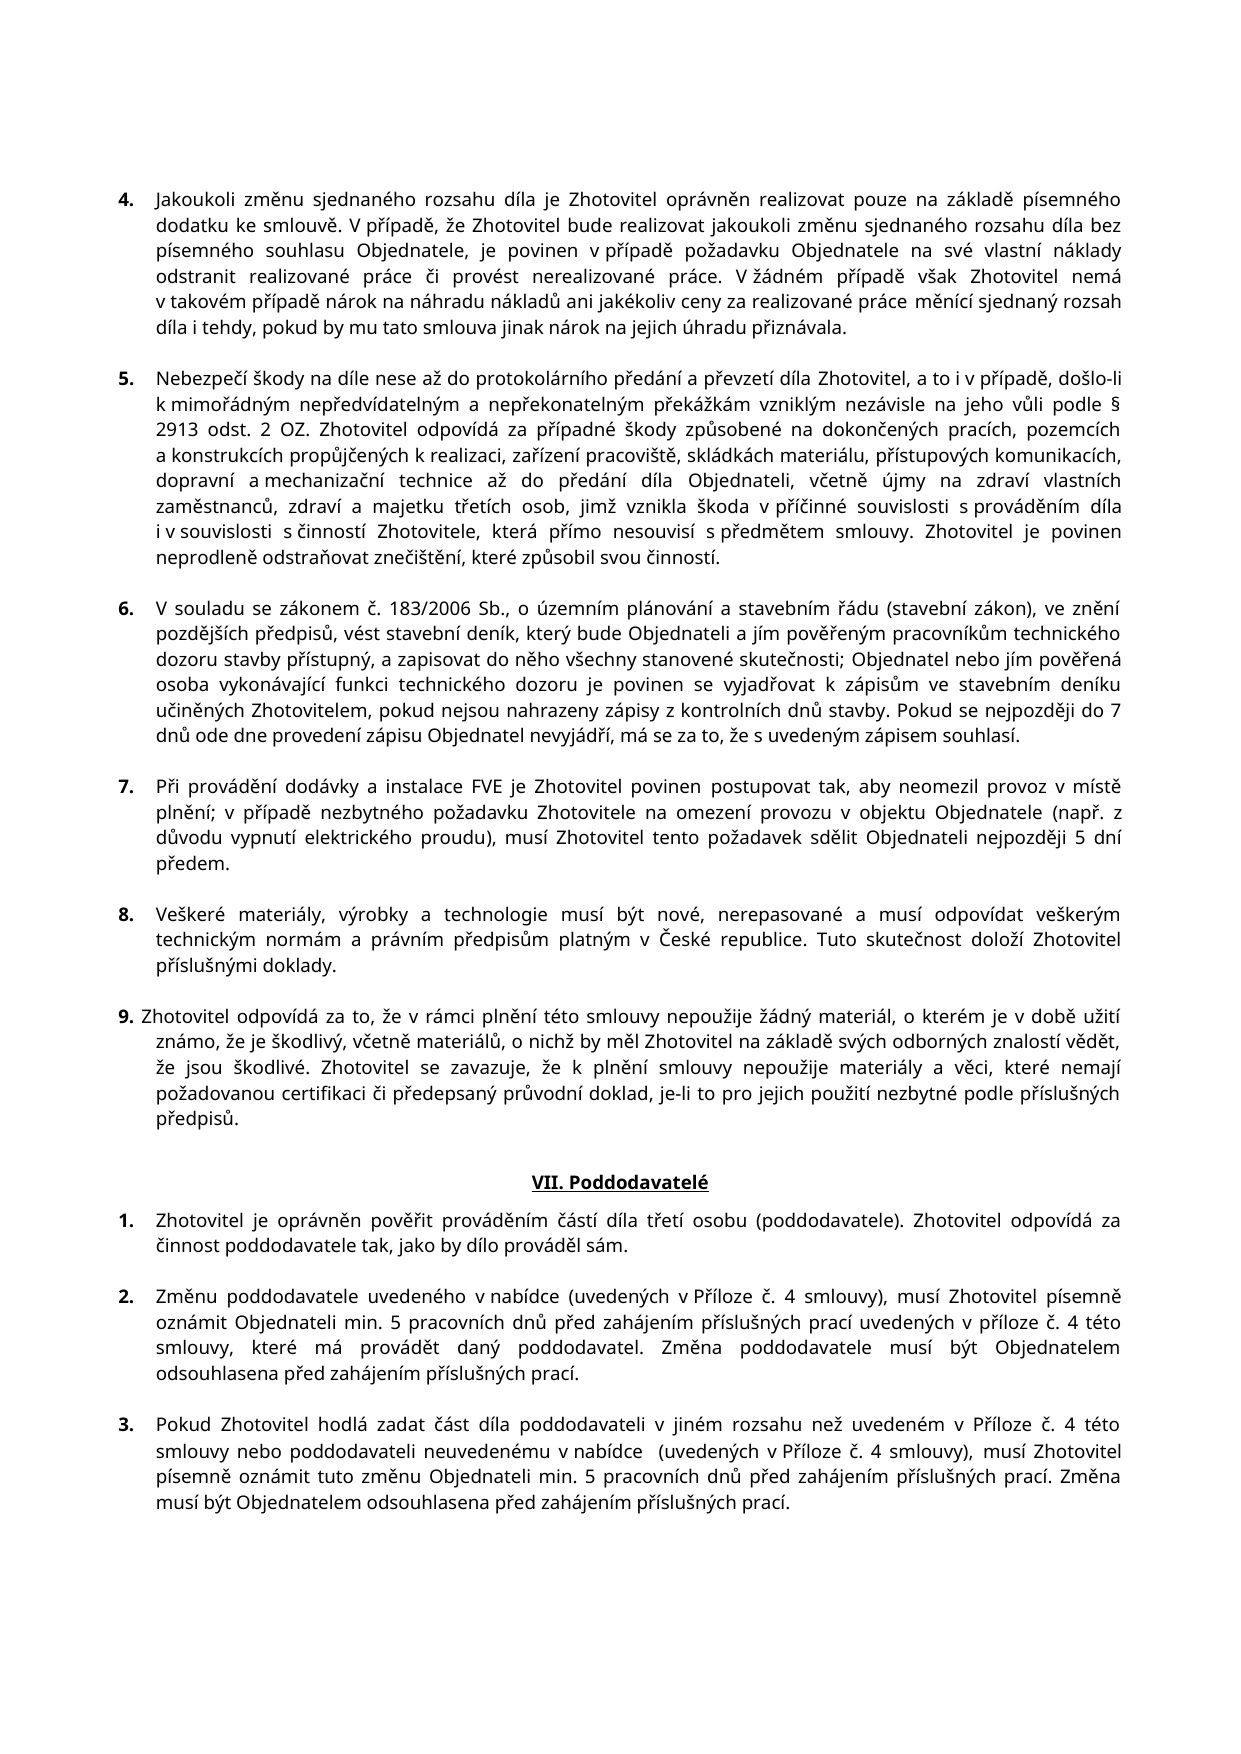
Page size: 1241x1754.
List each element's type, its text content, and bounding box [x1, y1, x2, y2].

text 2. Změnu poddodavatele uvedeného v nabídce (uvedených v Příloze č. 4 smlouvy), musí Zhotovitel písemně oznámit Objednateli min. 5 pracovních dnů před zahájením příslušných prací uvedených v příloze č. 4 této smlouvy, které má provádět daný poddodavatel. Změna poddodavatele musí být Objednatelem odsouhlasena před zahájením příslušných prací. [118, 1283, 1122, 1386]
text Poddodavatelé [118, 1169, 1122, 1194]
text 7. Při provádění dodávky a instalace FVE je Zhotovitel povinen postupovat tak, aby neomezil provoz v místě plnění; v případě nezbytného požadavku Zhotovitele na omezení provozu v objektu Objednatele (např. z důvodu vypnutí elektrického proudu), musí Zhotovitel tento požadavek sdělit Objednateli nejpozději 5 dní předem. [118, 774, 1122, 876]
text 6. V souladu se zákonem č. 183/2006 Sb., o územním plánování a stavebním řádu (stavební zákon), ve znění pozdějších předpisů, vést stavební deník, který bude Objednateli a jím pověřeným pracovníkům technického dozoru stavby přístupný, a zapisovat do něho všechny stanovené skutečnosti; Objednatel nebo jím pověřená osoba vykonávající funkci technického dozoru je povinen se vyjadřovat k zápisům ve stavebním deníku učiněných Zhotovitelem, pokud nejsou nahrazeny zápisy z kontrolních dnů stavby. Pokud se nejpozději do 7 dnů ode dne provedení zápisu Objednatel nevyjádří, má se za to, že s uvedeným zápisem souhlasí. [118, 595, 1122, 748]
text 3. Pokud Zhotovitel hodlá zadat část díla poddodavateli v jiném rozsahu než uvedeném v Příloze č. 4 této smlouvy nebo poddodavateli neuvedenému v nabídce (uvedených v Příloze č. 4 smlouvy), musí Zhotovitel písemně oznámit tuto změnu Objednateli min. 5 pracovních dnů před zahájením příslušných prací. Změna musí být Objednatelem odsouhlasena před zahájením příslušných prací. [118, 1411, 1122, 1514]
text 8. Veškeré materiály, výrobky a technologie musí být nové, nerepasované a musí odpovídat veškerým technickým normám a právním předpisům platným v České republice. Tuto skutečnost doloží Zhotovitel příslušnými doklady. [118, 901, 1122, 978]
text 9. Zhotovitel odpovídá za to, že v rámci plnění této smlouvy nepoužije žádný materiál, o kterém je v době užití známo, že je škodlivý, včetně materiálů, o nichž by měl Zhotovitel na základě svých odborných znalostí vědět, že jsou škodlivé. Zhotovitel se zavazuje, že k plnění smlouvy nepoužije materiály a věci, které nemají požadovanou certifikaci či předepsaný průvodní doklad, je-li to pro jejich použití nezbytné podle příslušných předpisů. [118, 1003, 1122, 1131]
text 5. Nebezpečí škody na díle nese až do protokolárního předání a převzetí díla Zhotovitel, a to i v případě, došlo-li k mimořádným nepředvídatelným a nepřekonatelným překážkám vzniklým nezávisle na jeho vůli podle § 2913 odst. 2 OZ. Zhotovitel odpovídá za případné škody způsobené na dokončených pracích, pozemcích a konstrukcích propůjčených k realizaci, zařízení pracoviště, skládkách materiálu, přístupových komunikacích, dopravní a mechanizační technice až do předání díla Objednateli, včetně újmy na zdraví vlastních zaměstnanců, zdraví a majetku třetích osob, jimž vznikla škoda v příčinné souvislosti s prováděním díla i v souvislosti s činností Zhotovitele, která přímo nesouvisí s předmětem smlouvy. Zhotovitel je povinen neprodleně odstraňovat znečištění, které způsobil svou činností. [118, 365, 1122, 569]
text 4. Jakoukoli změnu sjednaného rozsahu díla je Zhotovitel oprávněn realizovat pouze na základě písemného dodatku ke smlouvě. V případě, že Zhotovitel bude realizovat jakoukoli změnu sjednaného rozsahu díla bez písemného souhlasu Objednatele, je povinen v případě požadavku Objednatele na své vlastní náklady odstranit realizované práce či provést nerealizované práce. V žádném případě však Zhotovitel nemá v takovém případě nárok na náhradu nákladů ani jakékoliv ceny za realizované práce měnící sjednaný rozsah díla i tehdy, pokud by mu tato smlouva jinak nárok na jejich úhradu přiznávala. [118, 187, 1122, 340]
text 1. Zhotovitel je oprávněn pověřit prováděním částí díla třetí osobu (poddodavatele). Zhotovitel odpovídá za činnost poddodavatele tak, jako by dílo prováděl sám. [118, 1207, 1122, 1258]
